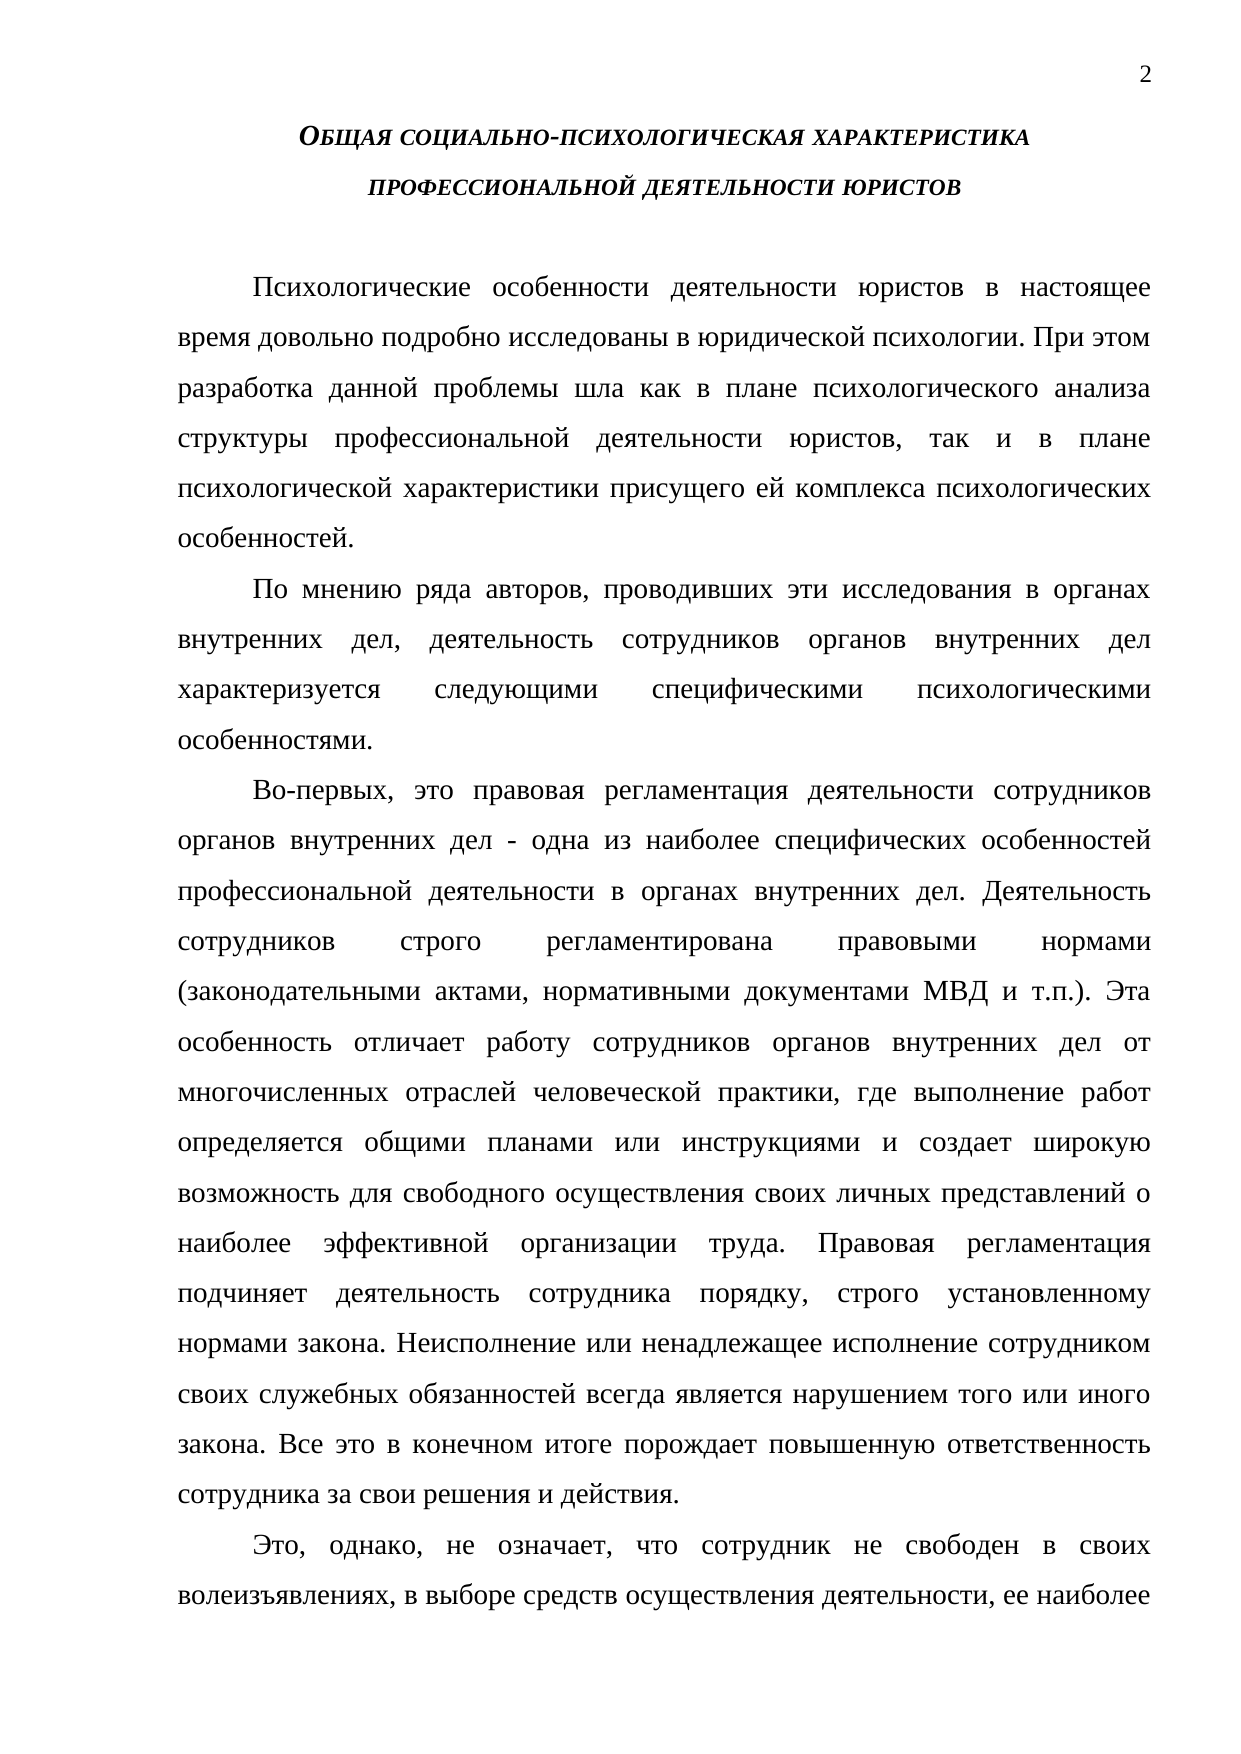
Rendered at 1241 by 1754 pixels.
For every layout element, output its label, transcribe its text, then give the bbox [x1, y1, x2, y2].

text Общая социально-психологическая характеристика профессиональной деятельности юристов [177, 118, 1152, 202]
text Во-первых, это правовая регламентация деятельности сотрудников органов внутренних дел - одна из наиболее специфических особенностей профессиональной деятельности в органах внутренних дел. Деятельность сотрудников строго регламентирована правовыми нормами (законодательными актами, нормативными документами МВД и т.п.). Эта особенность отличает работу сотрудников органов внутренних дел от многочисленных отраслей человеческой практики, где выполнение работ определяется общими планами или инструкциями и создает широкую возможность для свободного осуществления своих личных представлений о наиболее эффективной организации труда. Правовая регламентация подчиняет деятельность сотрудника порядку, строго установленному нормами закона. Неисполнение или ненадлежащее исполнение сотрудником своих служебных обязанностей всегда является нарушением того или иного закона. Все это в конечном итоге порождает повышенную ответственность сотрудника за свои решения и действия. [177, 772, 1152, 1510]
text По мнению ряда авторов, проводивших эти исследования в органах внутренних дел, деятельность сотрудников органов внутренних дел характеризуется следующими специфическими психологическими особенностями. [177, 571, 1152, 755]
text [177, 1527, 1152, 1611]
text Психологические особенности деятельности юристов в настоящее время довольно подробно исследованы в юридической психологии. При этом разработка данной проблемы шла как в плане психологического анализа структуры профессиональной деятельности юристов, так и в плане психологической характеристики присущего ей комплекса психологических особенностей. [177, 269, 1152, 554]
